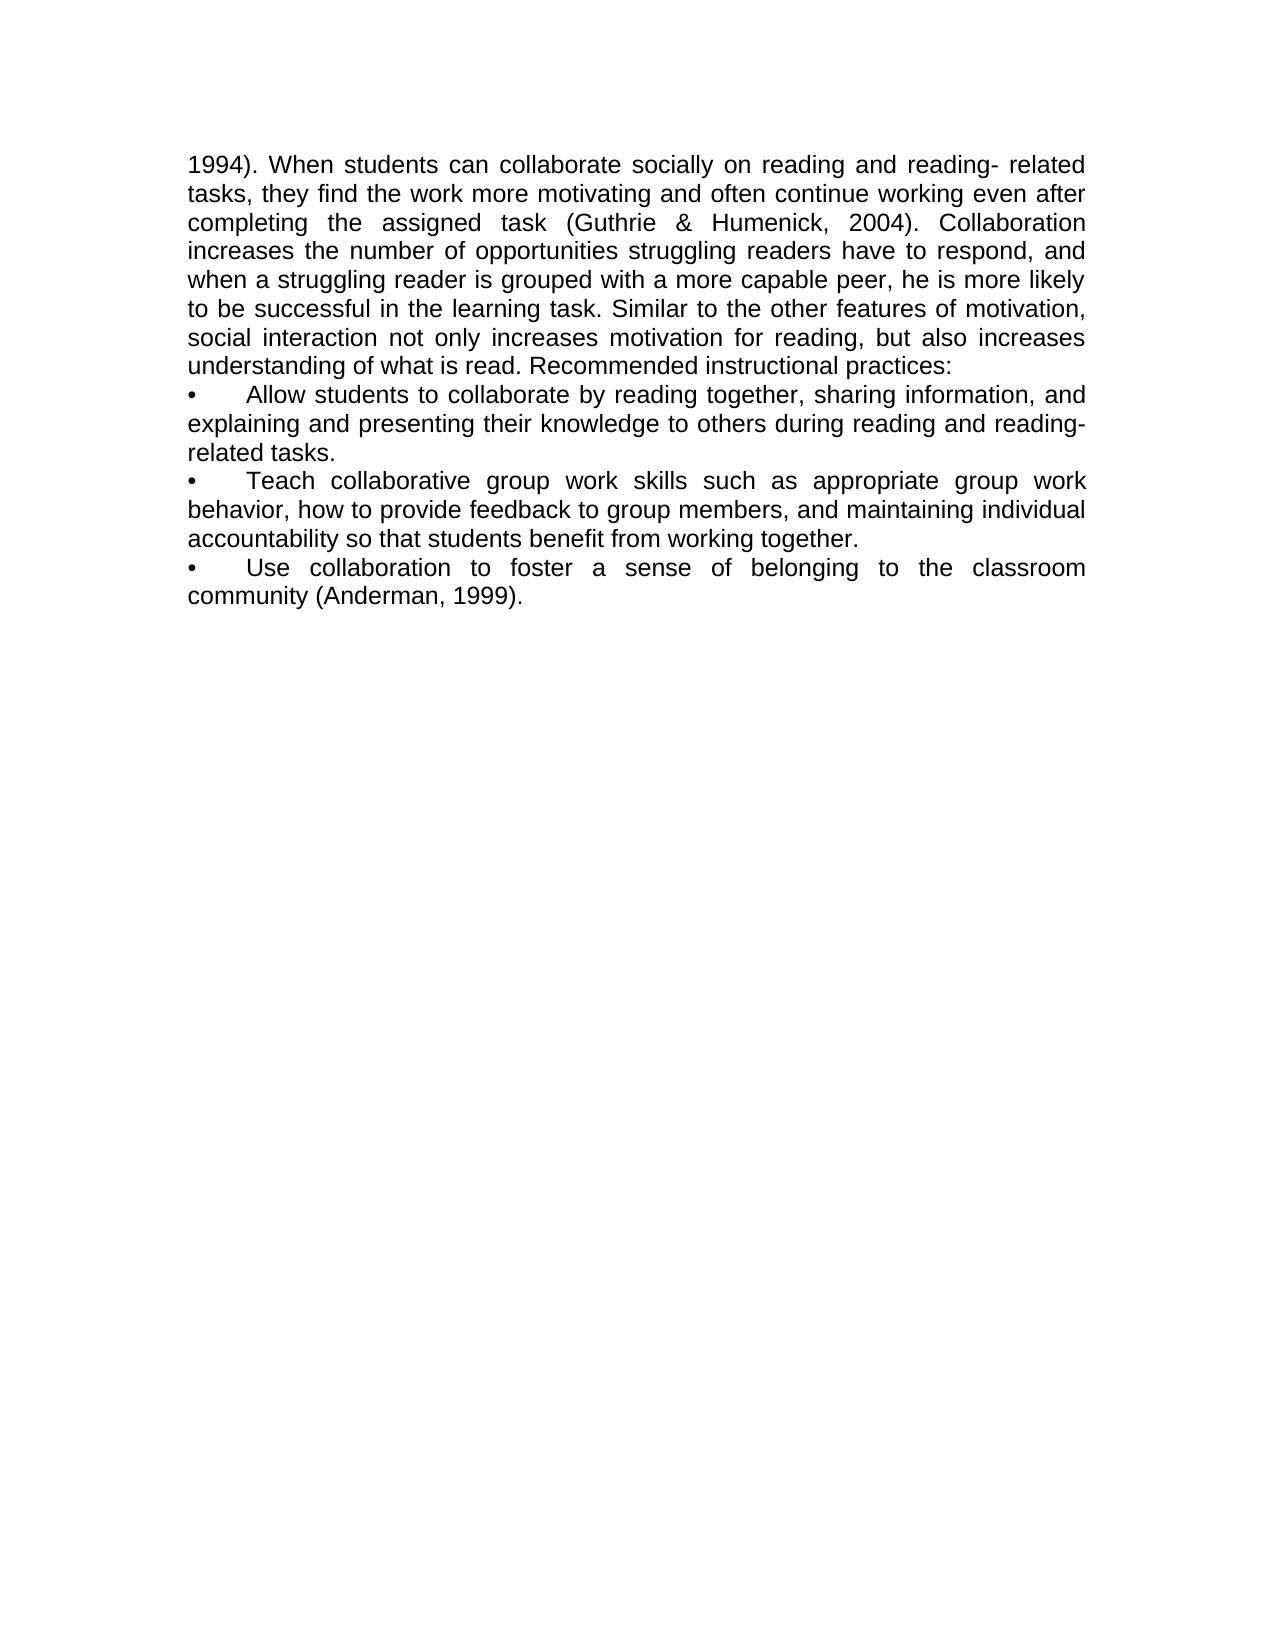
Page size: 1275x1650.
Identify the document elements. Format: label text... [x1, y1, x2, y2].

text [187, 150, 1087, 380]
text • Allow students to collaborate by reading together, sharing information, and explaining and presenting their knowledge to others during reading and reading-related tasks. [187, 380, 1087, 466]
text • Teach collaborative group work skills such as appropriate group work behavior, how to provide feedback to group members, and maintaining individual accountability so that students benefit from working together. [187, 466, 1087, 552]
text • Use collaboration to foster a sense of belonging to the classroom community (Anderman, 1999). [187, 552, 1087, 610]
